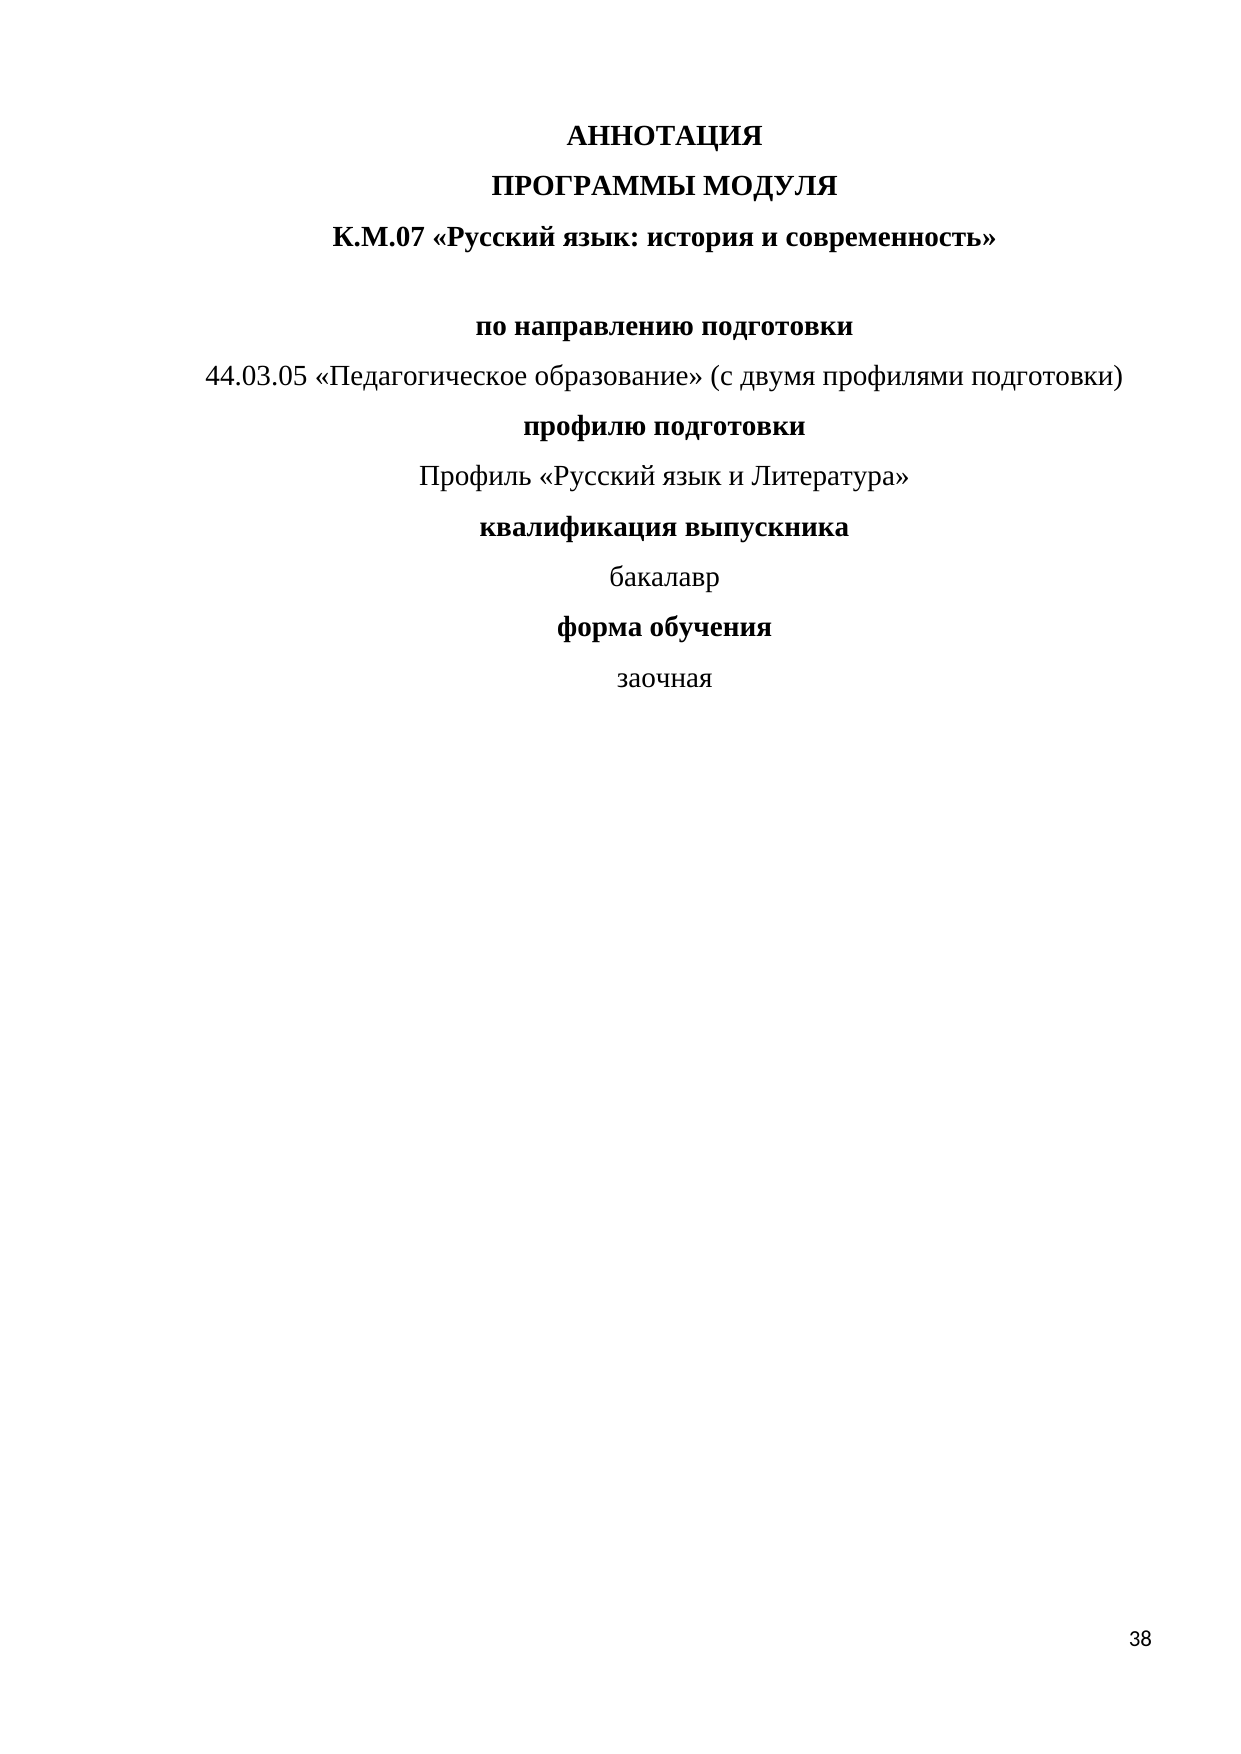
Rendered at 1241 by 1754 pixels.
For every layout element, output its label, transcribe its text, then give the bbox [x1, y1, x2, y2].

text бакалавр [177, 559, 1152, 593]
text квалификация выпускника [177, 509, 1152, 542]
text профилю подготовки [177, 408, 1152, 442]
text АННОТАЦИЯ [177, 118, 1152, 152]
text Профиль «Русский язык и Литература» [177, 458, 1152, 492]
text заочная [177, 660, 1152, 693]
text по направлению подготовки [177, 308, 1152, 341]
text форма обучения [177, 609, 1152, 643]
text К.М.07 «Русский язык: история и современность» [177, 219, 1152, 252]
text 44.03.05 «Педагогическое образование» (с двумя профилями подготовки) [177, 358, 1152, 391]
text программЫ модуля [177, 168, 1152, 202]
